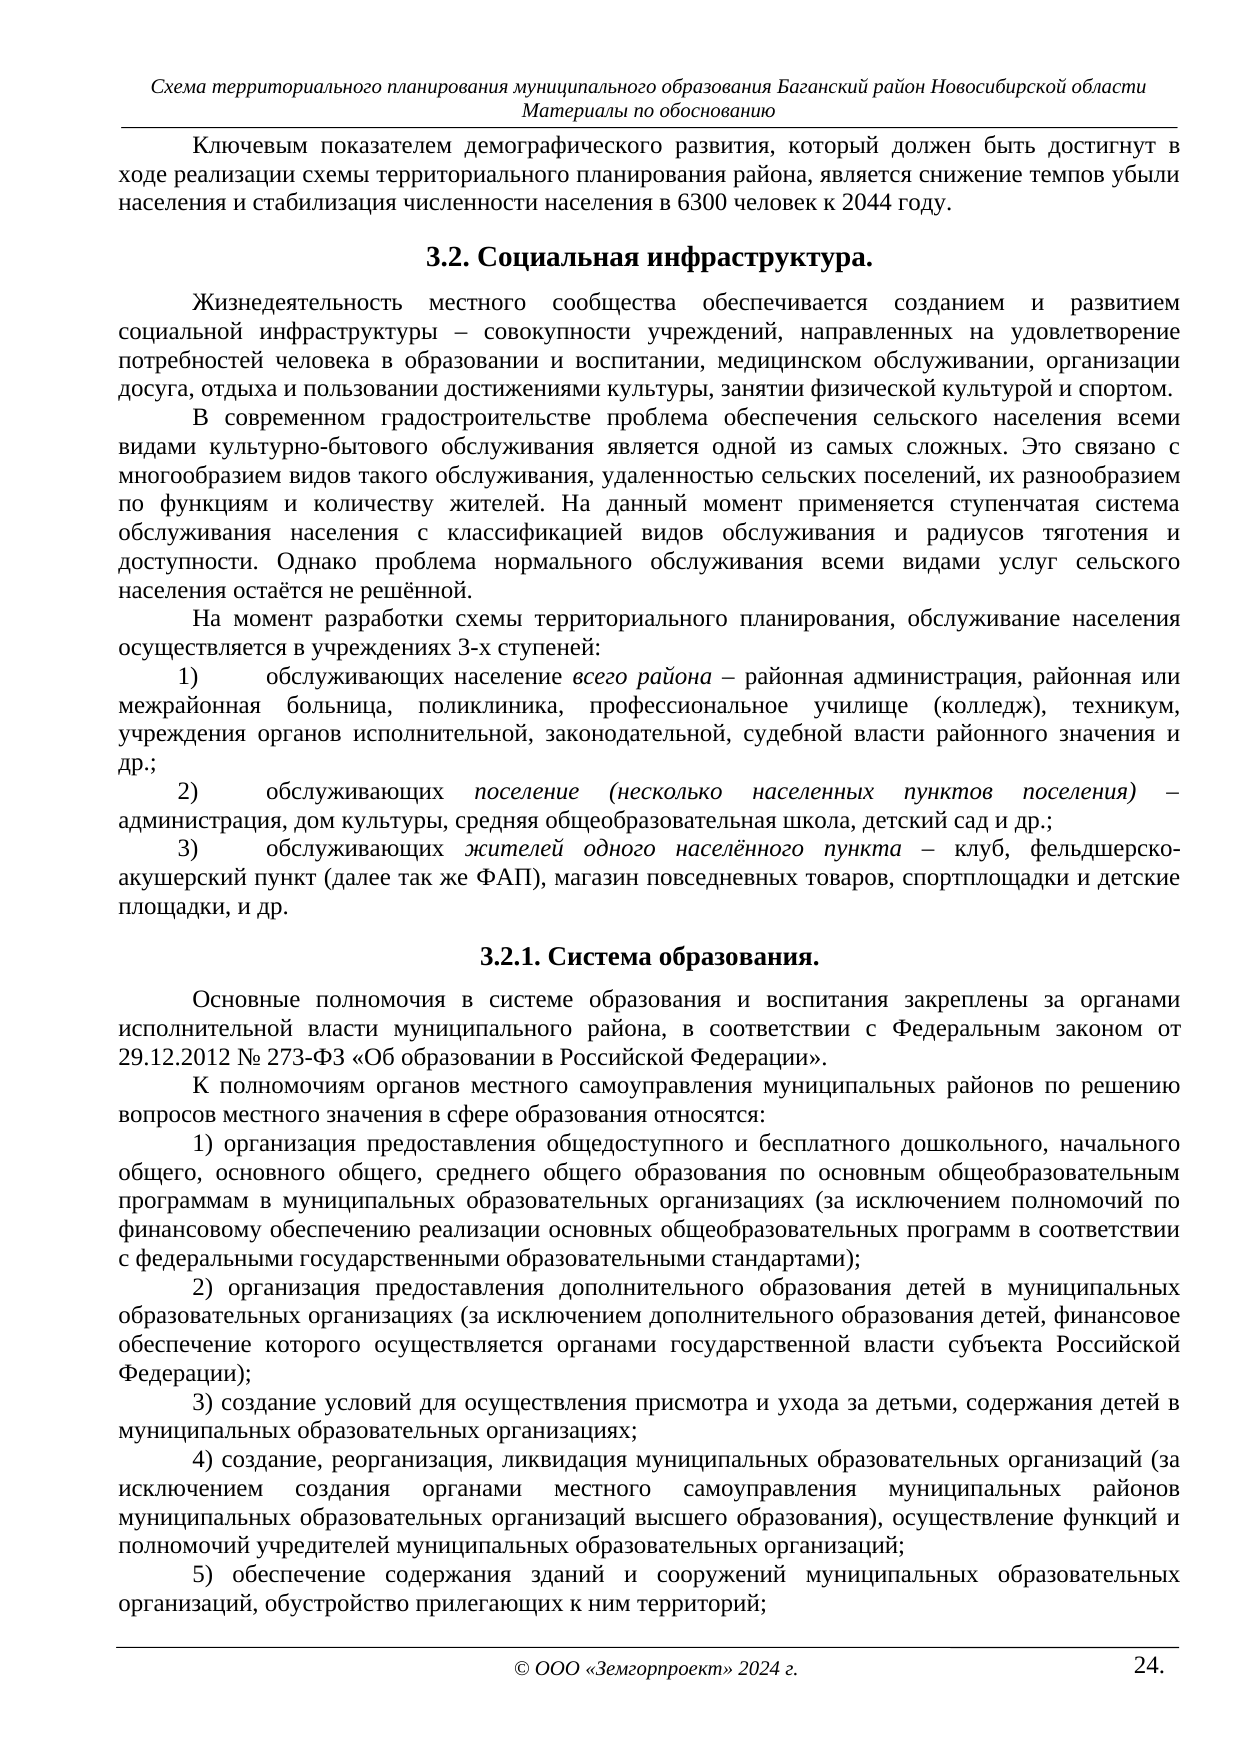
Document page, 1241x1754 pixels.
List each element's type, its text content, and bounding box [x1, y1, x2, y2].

text В современном градостроительстве проблема обеспечения сельского населения всеми видами культурно-бытового обслуживания является одной из самых сложных. Это связано с многообразием видов такого обслуживания, удаленностью сельских поселений, их разнообразием по функциям и количеству жителей. На данный момент применяется ступенчатая система обслуживания населения с классификацией видов обслуживания и радиусов тяготения и доступности. Однако проблема нормального обслуживания всеми видами услуг сельского населения остаётся не решённой. [118, 402, 1181, 603]
text 4) создание, реорганизация, ликвидация муниципальных образовательных организаций (за исключением создания органами местного самоуправления муниципальных районов муниципальных образовательных организаций высшего образования), осуществление функций и полномочий учредителей муниципальных образовательных организаций; [118, 1444, 1181, 1559]
list обслуживающих жителей одного населённого пункта – клуб, фельдшерско-акушерский пункт (далее так же ФАП), магазин повседневных товаров, спортплощадки и детские площадки, и др. [118, 833, 1181, 920]
text 3) создание условий для осуществления присмотра и ухода за детьми, содержания детей в муниципальных образовательных организациях; [118, 1387, 1181, 1444]
text Основные полномочия в системе образования и воспитания закреплены за органами исполнительной власти муниципального района, в соответствии с Федеральным законом от 29.12.2012 № 273-ФЗ «Об образовании в Российской Федерации». [118, 984, 1181, 1070]
text На момент разработки схемы территориального планирования, обслуживание населения осуществляется в учреждениях 3-х ступеней: [118, 603, 1181, 661]
subtitle 3.2. Социальная инфраструктура. [118, 239, 1181, 273]
subtitle 3.2.1. Система образования. [118, 941, 1181, 972]
text К полномочиям органов местного самоуправления муниципальных районов по решению вопросов местного значения в сфере образования относятся: [118, 1070, 1181, 1128]
text 2) организация предоставления дополнительного образования детей в муниципальных образовательных организациях (за исключением дополнительного образования детей, финансовое обеспечение которого осуществляется органами государственной власти субъекта Российской Федерации); [118, 1272, 1181, 1387]
text 1) организация предоставления общедоступного и бесплатного дошкольного, начального общего, основного общего, среднего общего образования по основным общеобразовательным программам в муниципальных образовательных организациях (за исключением полномочий по финансовому обеспечению реализации основных общеобразовательных программ в соответствии с федеральными государственными образовательными стандартами); [118, 1128, 1181, 1272]
text 5) обеспечение содержания зданий и сооружений муниципальных образовательных организаций, обустройство прилегающих к ним территорий; [118, 1559, 1181, 1617]
list обслуживающих население всего района – районная администрация, районная или межрайонная больница, поликлиника, профессиональное училище (колледж), техникум, учреждения органов исполнительной, законодательной, судебной власти районного значения и др.; [118, 661, 1181, 776]
list обслуживающих поселение (несколько населенных пунктов поселения) – администрация, дом культуры, средняя общеобразовательная школа, детский сад и др.; [118, 776, 1181, 833]
text Ключевым показателем демографического развития, который должен быть достигнут в ходе реализации схемы территориального планирования района, является снижение темпов убыли населения и стабилизация численности населения в 6300 человек к 2044 году. [118, 130, 1181, 216]
text Жизнедеятельность местного сообщества обеспечивается созданием и развитием социальной инфраструктуры – совокупности учреждений, направленных на удовлетворение потребностей человека в образовании и воспитании, медицинском обслуживании, организации досуга, отдыха и пользовании достижениями культуры, занятии физической культурой и спортом. [118, 287, 1181, 402]
